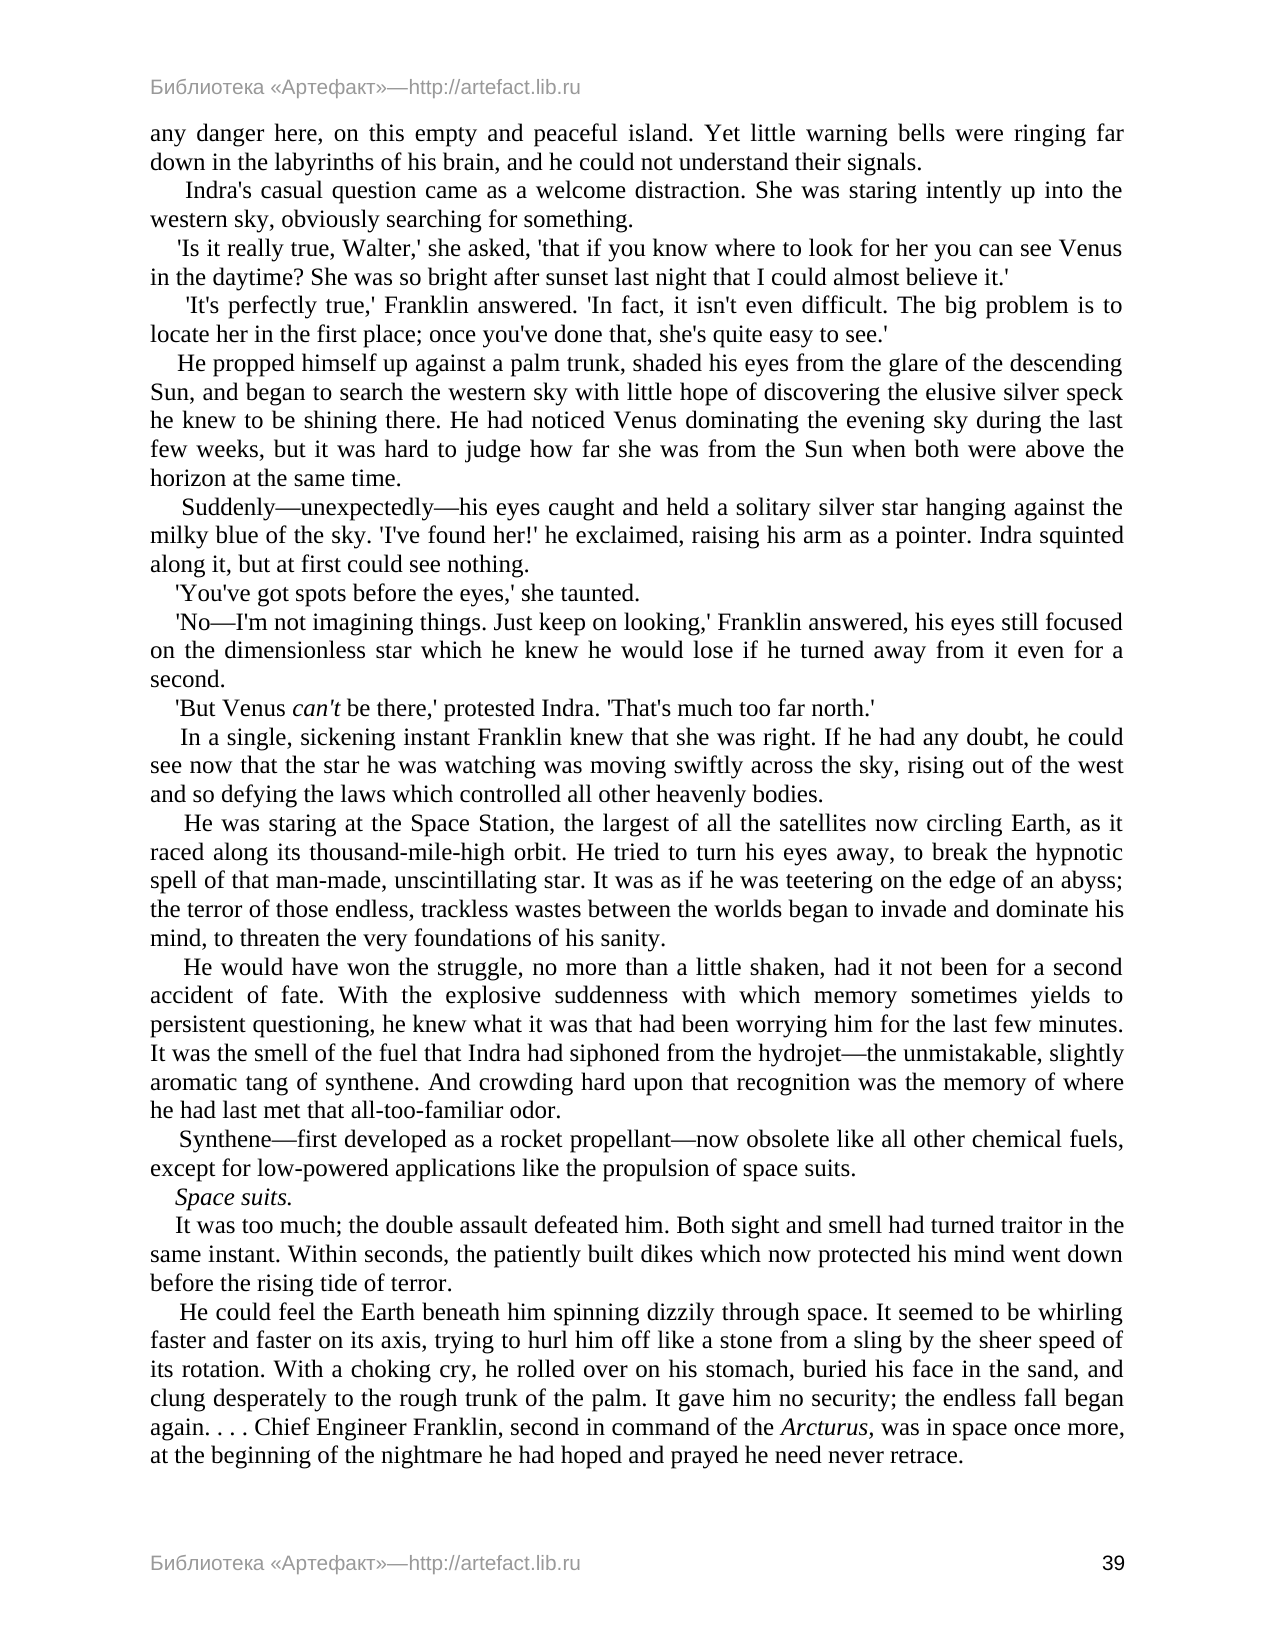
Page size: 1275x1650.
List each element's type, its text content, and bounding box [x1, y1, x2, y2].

text 'But Venus can't be there,' protested Indra. 'That's much too far north.' [150, 693, 1125, 722]
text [150, 118, 1125, 176]
text He was staring at the Space Station, the largest of all the satellites now circling Earth, as it raced along its thousand-mile-high orbit. He tried to turn his eyes away, to break the hypnotic spell of that man-made, unscintillating star. It was as if he was teetering on the edge of an abyss; the terror of those endless, trackless wastes between the worlds began to invade and dominate his mind, to threaten the very foundations of his sanity. [150, 808, 1125, 952]
text Suddenly—unexpectedly—his eyes caught and held a solitary silver star hanging against the milky blue of the sky. 'I've found her!' he exclaimed, raising his arm as a pointer. Indra squinted along it, but at first could see nothing. [150, 492, 1125, 578]
text 'No—I'm not imagining things. Just keep on looking,' Franklin answered, his eyes still focused on the dimensionless star which he knew he would lose if he turned away from it even for a second. [150, 607, 1125, 693]
text He propped himself up against a palm trunk, shaded his eyes from the glare of the descending Sun, and began to search the western sky with little hope of discovering the elusive silver speck he knew to be shining there. He had noticed Venus dominating the evening sky during the last few weeks, but it was hard to judge how far she was from the Sun when both were above the horizon at the same time. [150, 348, 1125, 492]
text Synthene—first developed as a rocket propellant—now obsolete like all other chemical fuels, except for low-powered applications like the propulsion of space suits. [150, 1124, 1125, 1182]
text Indra's casual question came as a welcome distraction. She was staring intently up into the western sky, obviously searching for something. [150, 176, 1125, 233]
text It was too much; the double assault defeated him. Both sight and smell had turned traitor in the same instant. Within seconds, the patiently built dikes which now protected his mind went down before the rising tide of terror. [150, 1211, 1125, 1297]
text Space suits. [150, 1182, 1125, 1211]
text He would have won the struggle, no more than a little shaken, had it not been for a second accident of fate. With the explosive suddenness with which memory sometimes yields to persistent questioning, he knew what it was that had been worrying him for the last few minutes. It was the smell of the fuel that Indra had siphoned from the hydrojet—the unmistakable, slightly aromatic tang of synthene. And crowding hard upon that recognition was the memory of where he had last met that all-too-familiar odor. [150, 952, 1125, 1124]
text 'Is it really true, Walter,' she asked, 'that if you know where to look for her you can see Venus in the daytime? She was so bright after sunset last night that I could almost believe it.' [150, 233, 1125, 291]
text He could feel the Earth beneath him spinning dizzily through space. It seemed to be whirling faster and faster on its axis, trying to hurl him off like a stone from a sling by the sheer speed of its rotation. With a choking cry, he rolled over on his stomach, buried his face in the sand, and clung desperately to the rough trunk of the palm. It gave him no security; the endless fall began again. . . . Chief Engineer Franklin, second in command of the Arcturus, was in space once more, at the beginning of the nightmare he had hoped and prayed he need never retrace. [150, 1297, 1125, 1469]
text 'You've got spots before the eyes,' she taunted. [150, 578, 1125, 607]
text 'It's perfectly true,' Franklin answered. 'In fact, it isn't even difficult. The big problem is to locate her in the first place; once you've done that, she's quite easy to see.' [150, 291, 1125, 348]
text In a single, sickening instant Franklin knew that she was right. If he had any doubt, he could see now that the star he was watching was moving swiftly across the sky, rising out of the west and so defying the laws which controlled all other heavenly bodies. [150, 722, 1125, 808]
